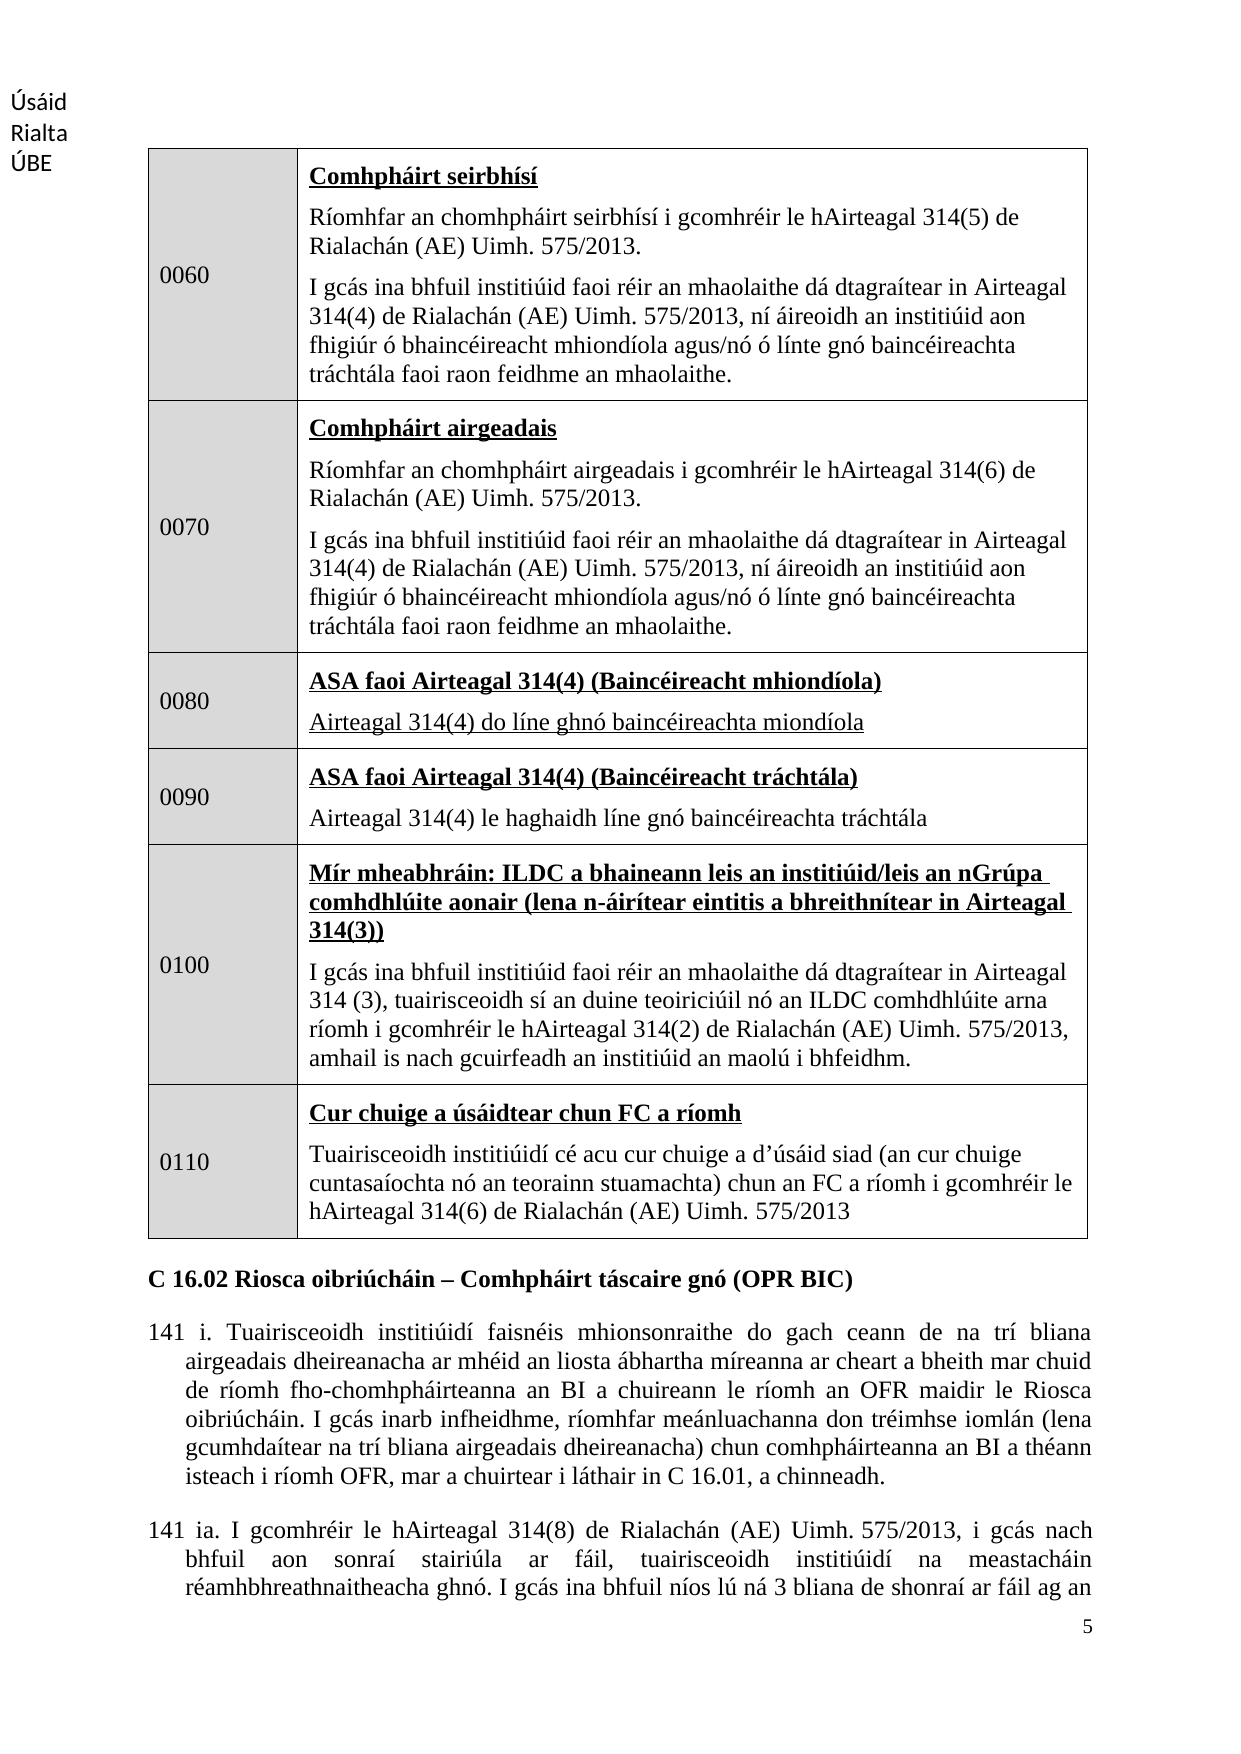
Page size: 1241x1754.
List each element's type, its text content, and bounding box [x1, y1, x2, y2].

table_cell Cur chuige a úsáidtear chun FC a ríomh Tuairisceoidh institiúidí cé acu cur chuige a d’úsáid siad (an cur chuige cuntasaíochta nó an teorainn stuamachta) chun an FC a ríomh i gcomhréir le hAirteagal 314(6) de Rialachán (AE) Uimh. 575/2013 [298, 1085, 1087, 1238]
table_cell 0060 [149, 149, 297, 400]
table_cell Comhpháirt airgeadais Ríomhfar an chomhpháirt airgeadais i gcomhréir le hAirteagal 314(6) de Rialachán (AE) Uimh. 575/2013. I gcás ina bhfuil institiúid faoi réir an mhaolaithe dá dtagraítear in Airteagal 314(4) de Rialachán (AE) Uimh. 575/2013, ní áireoidh an institiúid aon fhigiúr ó bhaincéireacht mhiondíola agus/nó ó línte gnó baincéireachta tráchtála faoi raon feidhme an mhaolaithe. [298, 401, 1087, 652]
table_cell ASA faoi Airteagal 314(4) (Baincéireacht tráchtála) Airteagal 314(4) le haghaidh líne gnó baincéireachta tráchtála [298, 749, 1087, 844]
table_cell ASA faoi Airteagal 314(4) (Baincéireacht mhiondíola) Airteagal 314(4) do líne ghnó baincéireachta miondíola [298, 653, 1087, 748]
text C 16.02 Riosca oibriúcháin – Comhpháirt táscaire gnó (OPR BIC) [148, 1264, 1093, 1292]
table_cell Mír mheabhráin: ILDC a bhaineann leis an institiúid/leis an nGrúpa comhdhlúite aonair (lena n‑áirítear eintitis a bhreithnítear in Airteagal 314(3)) I gcás ina bhfuil institiúid faoi réir an mhaolaithe dá dtagraítear in Airteagal 314 (3), tuairisceoidh sí an duine teoiriciúil nó an ILDC comhdhlúite arna ríomh i gcomhréir le hAirteagal 314(2) de Rialachán (AE) Uimh. 575/2013, amhail is nach gcuirfeadh an institiúid an maolú i bhfeidhm. [298, 845, 1087, 1084]
text 141 i. Tuairisceoidh institiúidí faisnéis mhionsonraithe do gach ceann de na trí bliana airgeadais dheireanacha ar mhéid an liosta ábhartha míreanna ar cheart a bheith mar chuid de ríomh fho-chomhpháirteanna an BI a chuireann le ríomh an OFR maidir le Riosca oibriúcháin. I gcás inarb infheidhme, ríomhfar meánluachanna don tréimhse iomlán (lena gcumhdaítear na trí bliana airgeadais dheireanacha) chun comhpháirteanna an BI a théann isteach i ríomh OFR, mar a chuirtear i láthair in C 16.01, a chinneadh. [148, 1317, 1093, 1490]
table_cell 0070 [149, 401, 297, 652]
table_cell 0100 [149, 845, 297, 1084]
table_cell Comhpháirt seirbhísí Ríomhfar an chomhpháirt seirbhísí i gcomhréir le hAirteagal 314(5) de Rialachán (AE) Uimh. 575/2013. I gcás ina bhfuil institiúid faoi réir an mhaolaithe dá dtagraítear in Airteagal 314(4) de Rialachán (AE) Uimh. 575/2013, ní áireoidh an institiúid aon fhigiúr ó bhaincéireacht mhiondíola agus/nó ó línte gnó baincéireachta tráchtála faoi raon feidhme an mhaolaithe. [298, 149, 1087, 400]
table_cell 0080 [149, 653, 297, 748]
table_cell 0110 [149, 1085, 297, 1238]
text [148, 1515, 1093, 1601]
table_cell 0090 [149, 749, 297, 844]
